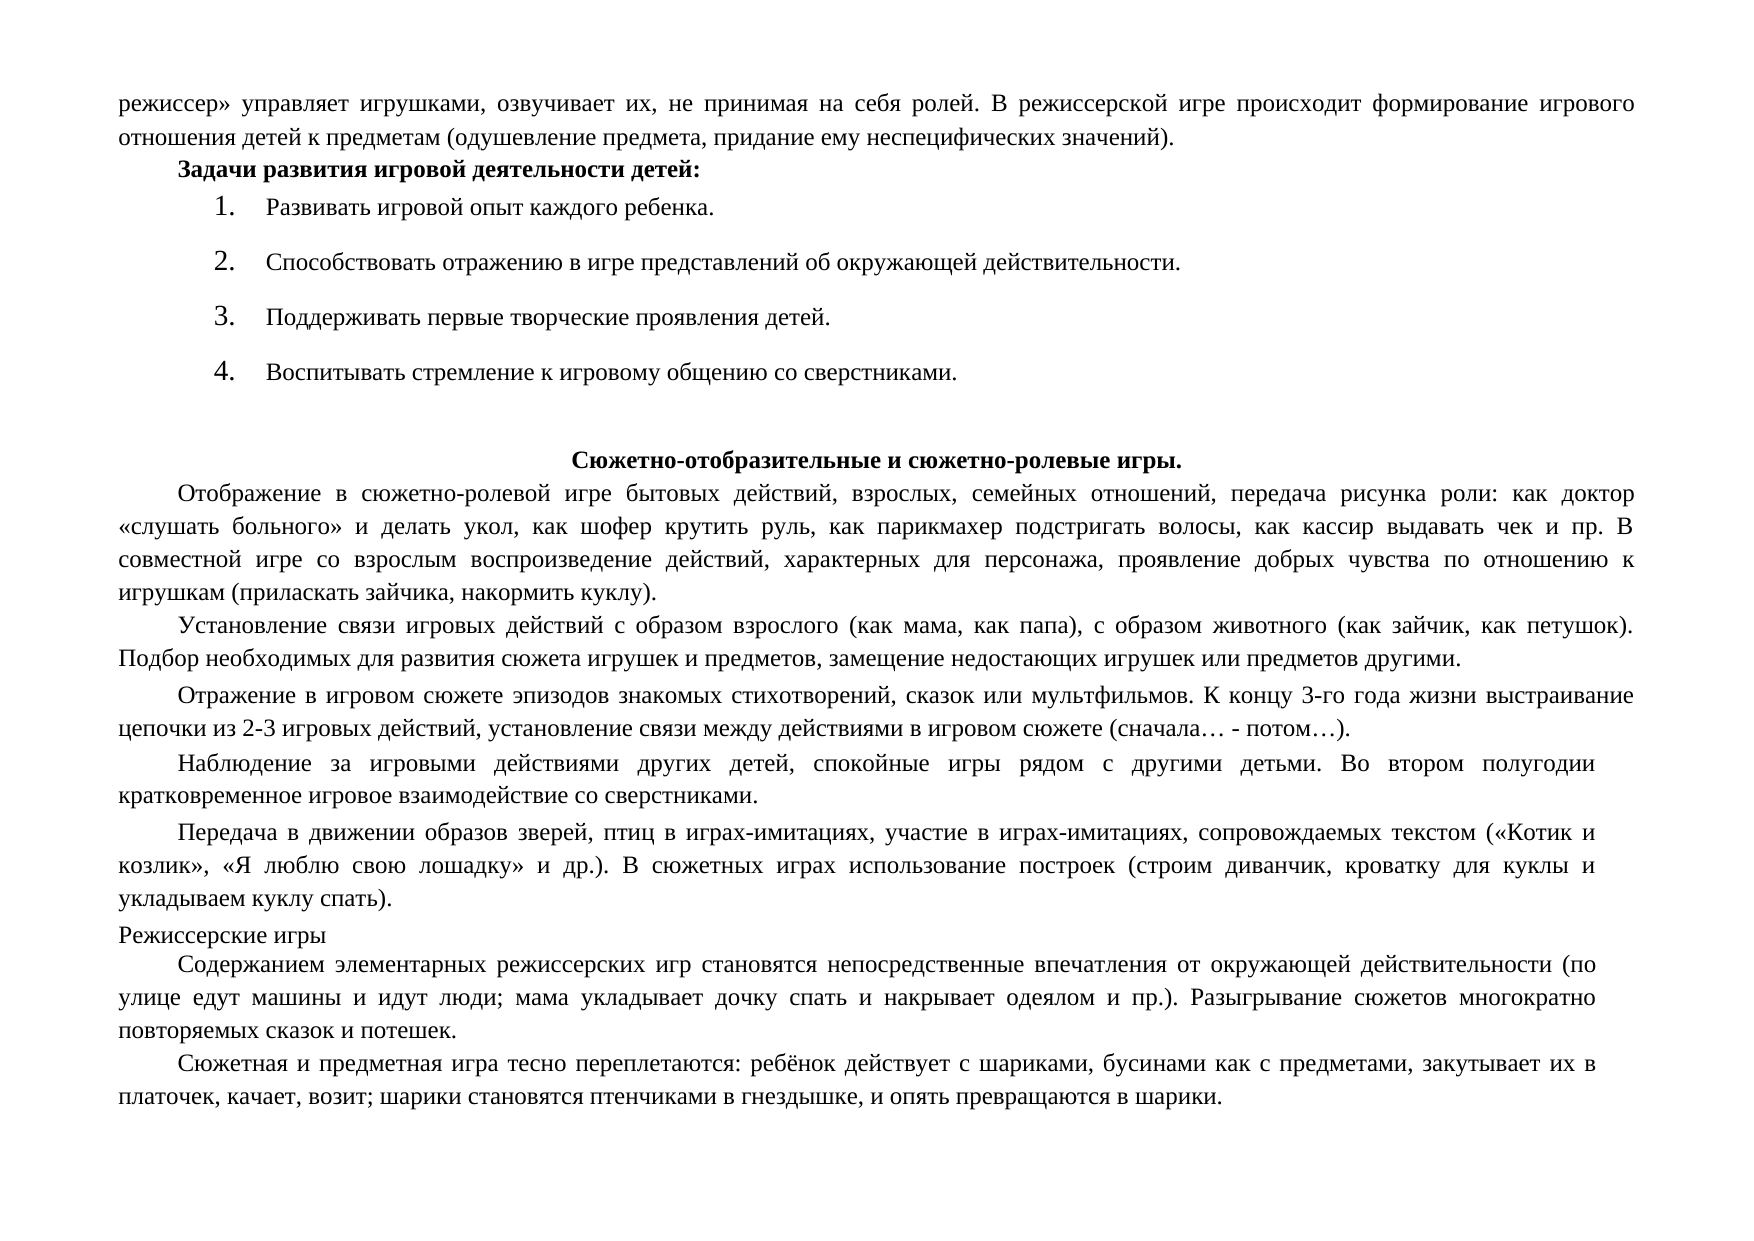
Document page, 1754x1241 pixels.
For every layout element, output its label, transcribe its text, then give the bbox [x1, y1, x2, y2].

list Способствовать отражению в игре представлений об окружающей действительности. [213, 243, 1636, 276]
text Содержанием элементарных режиссерских игр становятся непосредственные впечатления от окружающей действительности (по улице едут машины и идут люди; мама укладывает дочку спать и накрывает одеялом и пр.). Разыгрывание сюжетов многократно повторяемых сказок и потешек. [118, 949, 1598, 1044]
list Развивать игровой опыт каждого ребенка. [213, 188, 1636, 221]
text Сюжетно-отобразительные и сюжетно-ролевые игры. [117, 445, 1636, 474]
text Отображение в сюжетно-ролевой игре бытовых действий, взрослых, семейных отношений, передача рисунка роли: как доктор «слушать больного» и делать укол, как шофер крутить руль, как парикмахер подстригать волосы, как кассир выдавать чек и пр. В совместной игре со взрослым воспроизведение действий, характерных для персонажа, проявление добрых чувства по отношению к игрушкам (приласкать зайчика, накормить куклу). [118, 478, 1636, 606]
text Отражение в игровом сюжете эпизодов знакомых стихотворений, сказок или мультфильмов. К концу 3-го года жизни выстраивание цепочки из 2-3 игровых действий, установление связи между действиями в игровом сюжете (сначала… - потом…). [118, 680, 1636, 742]
text Режиссерские игры [118, 920, 1636, 949]
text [118, 88, 1636, 150]
text Сюжетная и предметная игра тесно переплетаются: ребёнок действует с шариками, бусинами как с предметами, закутывает их в платочек, качает, возит; шарики становятся птенчиками в гнездышке, и опять превращаются в шарики. [118, 1048, 1598, 1110]
list Воспитывать стремление к игровому общению со сверстниками. [213, 353, 1636, 387]
text Передача в движении образов зверей, птиц в играх-имитациях, участие в играх-имитациях, сопровождаемых текстом («Котик и козлик», «Я люблю свою лошадку» и др.). В сюжетных играх использование построек (строим диванчик, кроватку для куклы и укладываем куклу спать). [118, 817, 1598, 912]
text Задачи развития игровой деятельности детей: [118, 154, 1636, 183]
list Поддерживать первые творческие проявления детей. [213, 298, 1636, 332]
text Установление связи игровых действий с образом взрослого (как мама, как папа), с образом животного (как зайчик, как петушок). Подбор необходимых для развития сюжета игрушек и предметов, замещение недостающих игрушек или предметов другими. [118, 610, 1636, 672]
text Наблюдение за игровыми действиями других детей, спокойные игры рядом с другими детьми. Во втором полугодии кратковременное игровое взаимодействие со сверстниками. [118, 748, 1598, 809]
